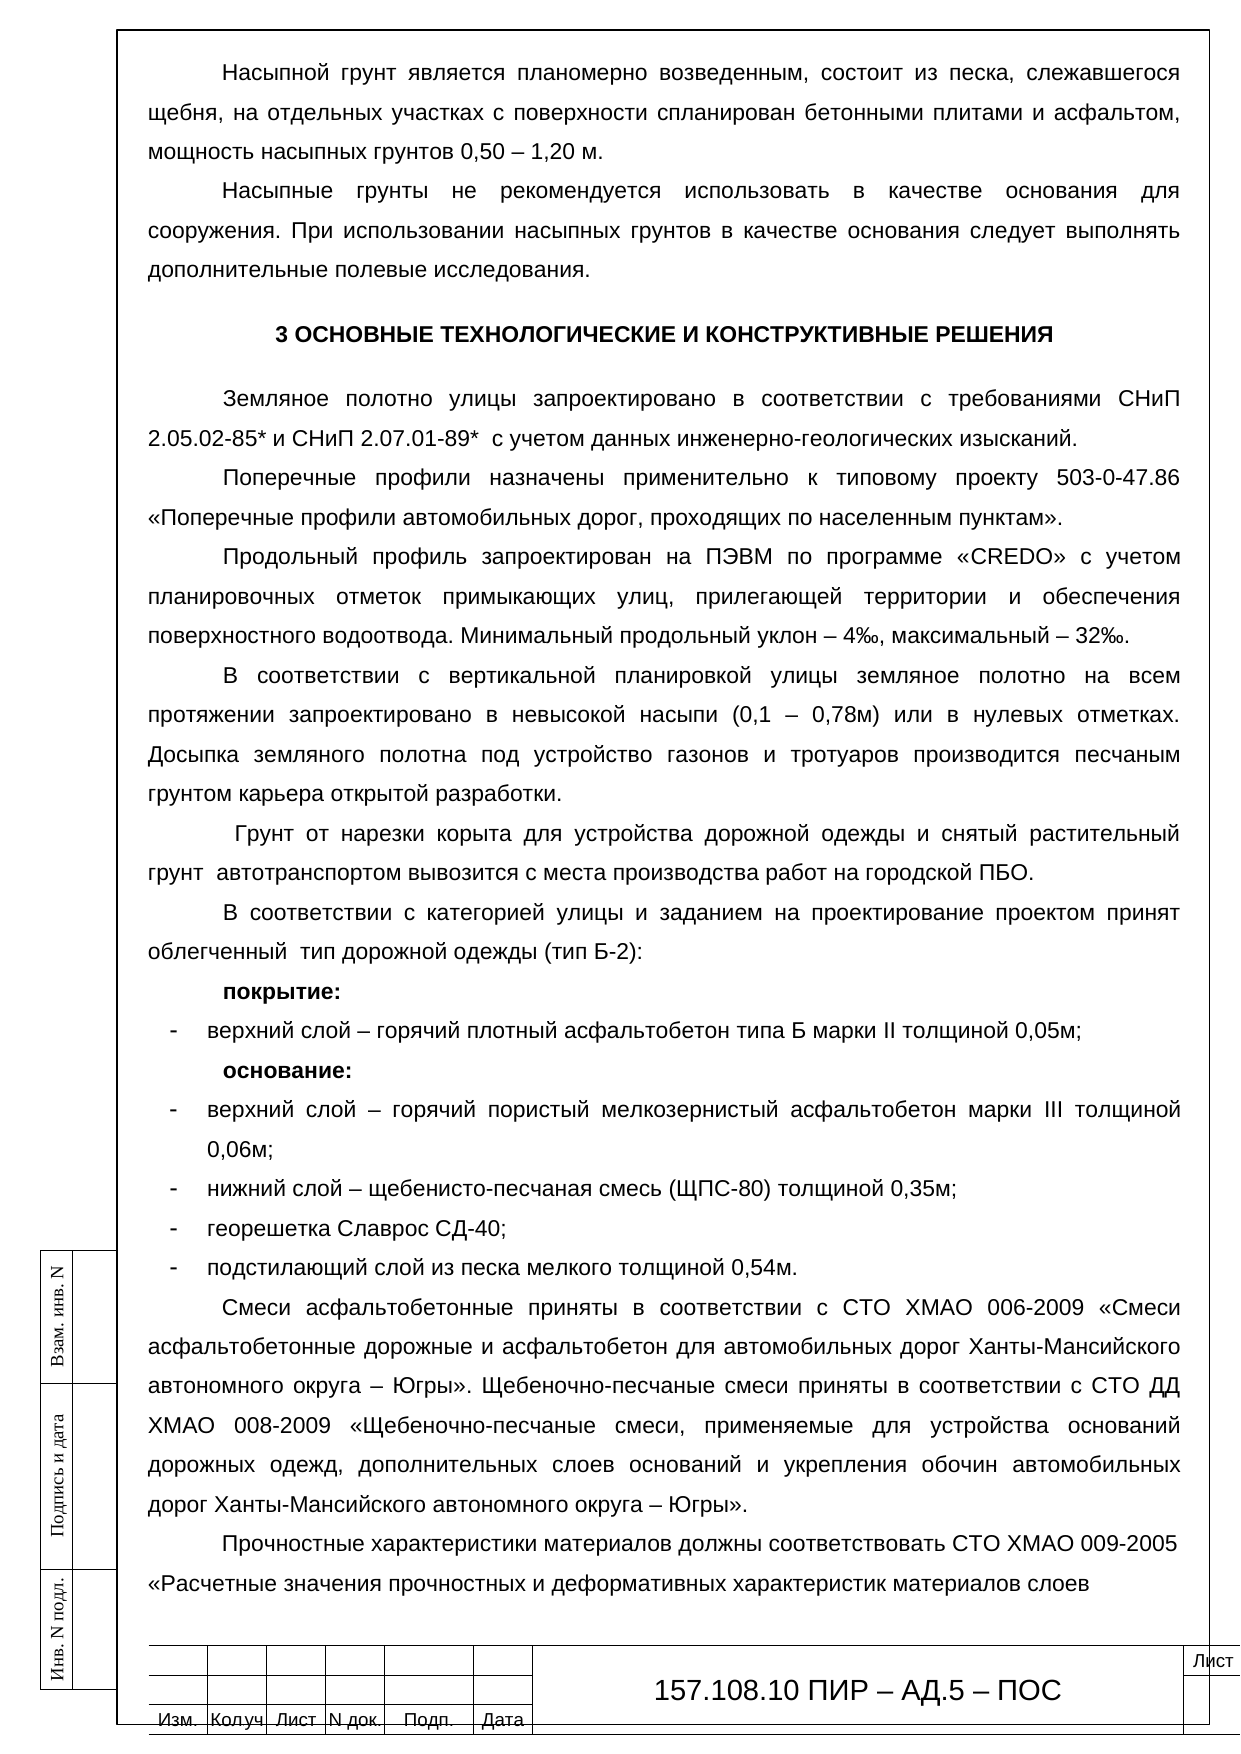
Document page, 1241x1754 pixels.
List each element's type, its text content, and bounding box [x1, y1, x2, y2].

text Земляное полотно улицы запроектировано в соответствии с требованиями СНиП 2.05.02-85* и СНиП 2.07.01-89* с учетом данных инженерно-геологических изысканий. [148, 385, 1181, 451]
text Поперечные профили назначены применительно к типовому проекту 503-0-47.86 «Поперечные профили автомобильных дорог, проходящих по населенным пунктам». [148, 464, 1181, 530]
text В соответствии с категорией улицы и заданием на проектирование проектом принят облегченный тип дорожной одежды (тип Б-2): [148, 899, 1181, 964]
text покрытие: [148, 978, 1181, 1004]
text основание: [148, 1057, 1181, 1083]
text Грунт от нарезки корыта для устройства дорожной одежды и снятый растительный грунт автотранспортом вывозится с места производства работ на городской ПБО. [148, 820, 1181, 886]
list верхний слой – горячий плотный асфальтобетон типа Б марки II толщиной 0,05м; [169, 1017, 1181, 1043]
list верхний слой – горячий пористый мелкозернистый асфальтобетон марки III толщиной 0,06м; [169, 1096, 1181, 1162]
text Насыпной грунт является планомерно возведенным, состоит из песка, слежавшегося щебня, на отдельных участках с поверхности спланирован бетонными плитами и асфальтом, мощность насыпных грунтов 0,50 – 1,20 м. [148, 59, 1181, 164]
text В соответствии с вертикальной планировкой улицы земляное полотно на всем протяжении запроектировано в невысокой насыпи (0,1 – 0,78м) или в нулевых отметках. Досыпка земляного полотна под устройство газонов и тротуаров производится песчаным грунтом карьера открытой разработки. [148, 662, 1181, 807]
text 3 ОСНОВНЫЕ ТЕХНОЛОГИЧЕСКИЕ И КОНСТРУКТИВНЫЕ РЕШЕНИЯ [148, 321, 1181, 347]
list георешетка Славрос СД-40; [169, 1214, 1181, 1241]
text Смеси асфальтобетонные приняты в соответствии с СТО ХМАО 006-2009 «Смеси асфальтобетонные дорожные и асфальтобетон для автомобильных дорог Ханты-Мансийского автономного округа – Югры». Щебеночно-песчаные смеси приняты в соответствии с СТО ДД ХМАО 008-2009 «Щебеночно-песчаные смеси, применяемые для устройства оснований дорожных одежд, дополнительных слоев оснований и укрепления обочин автомобильных дорог Ханты-Мансийского автономного округа – Югры». [148, 1293, 1181, 1517]
text Продольный профиль запроектирован на ПЭВМ по программе «CREDO» с учетом планировочных отметок примыкающих улиц, прилегающей территории и обеспечения поверхностного водоотвода. Минимальный продольный уклон – 4‰, максимальный – 32‰. [148, 543, 1181, 649]
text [148, 1530, 1181, 1596]
list подстилающий слой из песка мелкого толщиной 0,54м. [169, 1254, 1181, 1280]
list нижний слой – щебенисто-песчаная смесь (ЩПС-80) толщиной 0,35м; [169, 1175, 1181, 1201]
text Насыпные грунты не рекомендуется использовать в качестве основания для сооружения. При использовании насыпных грунтов в качестве основания следует выполнять дополнительные полевые исследования. [148, 177, 1181, 283]
